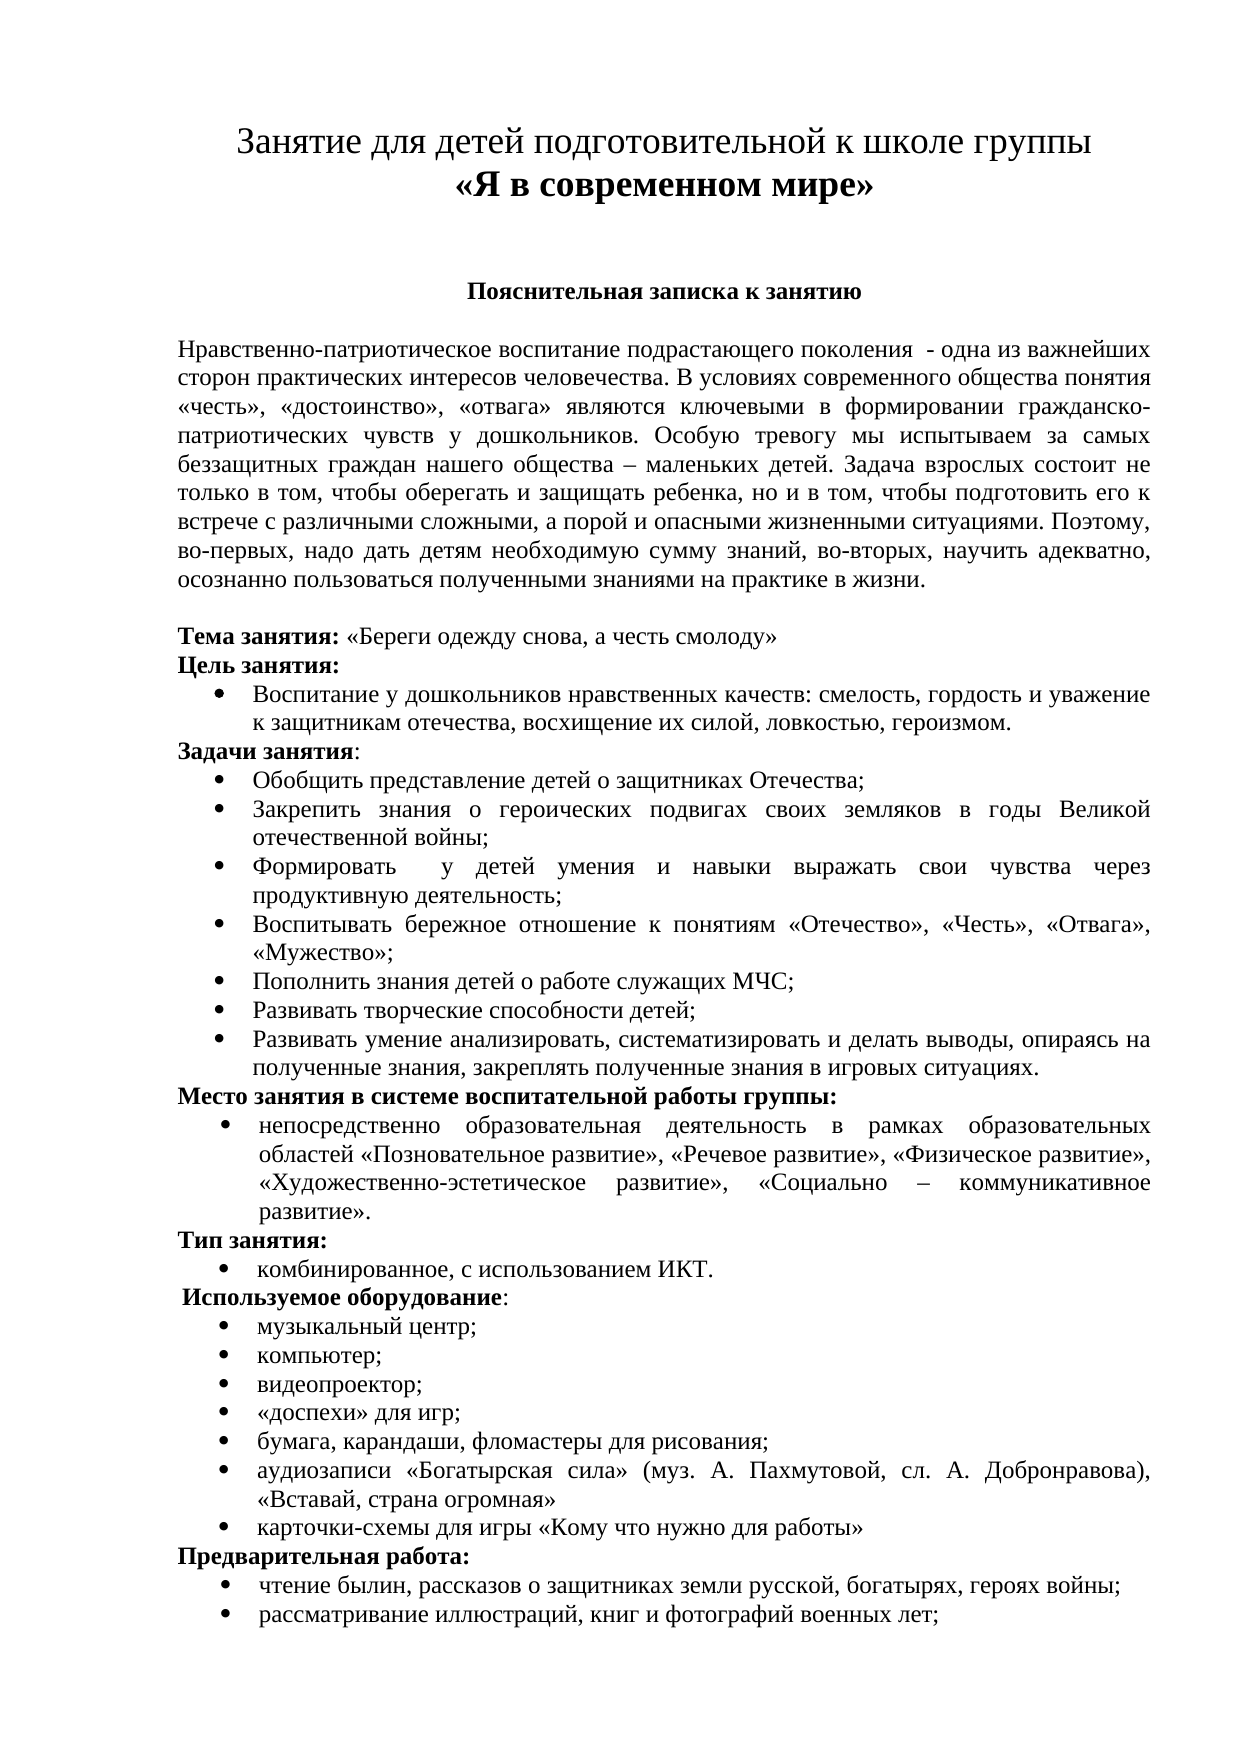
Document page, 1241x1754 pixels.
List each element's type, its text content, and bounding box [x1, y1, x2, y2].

text «Я в современном мире» [177, 161, 1152, 204]
text Пояснительная записка к занятию [177, 276, 1152, 305]
list комбинированное, с использованием ИКТ. [219, 1254, 1152, 1282]
list видеопроектор; [219, 1369, 1152, 1397]
list рассматривание иллюстраций, книг и фотографий военных лет; [221, 1599, 1152, 1627]
list Воспитание у дошкольников нравственных качеств: смелость, гордость и уважение к защитникам отечества, восхищение их силой, ловкостью, героизмом. [215, 679, 1152, 736]
text Тема занятия: «Береги одежду снова, а честь смолоду» [177, 621, 1152, 650]
list Пополнить знания детей о работе служащих МЧС; [215, 966, 1152, 995]
list Развивать умение анализировать, систематизировать и делать выводы, опираясь на полученные знания, закреплять полученные знания в игровых ситуациях. [215, 1024, 1152, 1081]
text Предварительная работа: [177, 1541, 1152, 1570]
list Закрепить знания о героических подвигах своих земляков в годы Великой отечественной войны; [215, 794, 1152, 851]
list «доспехи» для игр; [219, 1397, 1152, 1426]
text Задачи занятия: [177, 736, 1152, 765]
text Место занятия в системе воспитательной работы группы: [177, 1081, 1152, 1110]
list Воспитывать бережное отношение к понятиям «Отечество», «Честь», «Отвага», «Мужество»; [215, 909, 1152, 966]
text Занятие для детей подготовительной к школе группы [177, 118, 1152, 161]
list чтение былин, рассказов о защитниках земли русской, богатырях, героях войны; [221, 1570, 1152, 1599]
text Цель занятия: [177, 650, 1152, 679]
list Формировать у детей умения и навыки выражать свои чувства через продуктивную деятельность; [215, 851, 1152, 909]
list непосредственно образовательная деятельность в рамках образовательных областей «Позновательное развитие», «Речевое развитие», «Физическое развитие», «Художественно-эстетическое развитие», «Социально – коммуникативное развитие». [221, 1110, 1152, 1225]
text Тип занятия: [177, 1225, 1152, 1254]
list музыкальный центр; [219, 1311, 1152, 1340]
list аудиозаписи «Богатырская сила» (муз. А. Пахмутовой, сл. А. Добронравова), «Вставай, страна огромная» [219, 1455, 1152, 1512]
text Нравственно-патриотическое воспитание подрастающего поколения - одна из важнейших сторон практических интересов человечества. В условиях современного общества понятия «честь», «достоинство», «отвага» являются ключевыми в формировании гражданско-патриотических чувств у дошкольников. Особую тревогу мы испытываем за самых беззащитных граждан нашего общества – маленьких детей. Задача взрослых состоит не только в том, чтобы оберегать и защищать ребенка, но и в том, чтобы подготовить его к встрече с различными сложными, а порой и опасными жизненными ситуациями. Поэтому, во-первых, надо дать детям необходимую сумму знаний, во-вторых, научить адекватно, осознанно пользоваться полученными знаниями на практике в жизни. [177, 334, 1152, 592]
list Развивать творческие способности детей; [215, 995, 1152, 1024]
list Обобщить представление детей о защитниках Отечества; [215, 765, 1152, 794]
list компьютер; [219, 1340, 1152, 1369]
list бумага, карандаши, фломастеры для рисования; [219, 1426, 1152, 1455]
list карточки-схемы для игры «Кому что нужно для работы» [219, 1512, 1152, 1541]
text Используемое оборудование: [182, 1282, 1152, 1311]
